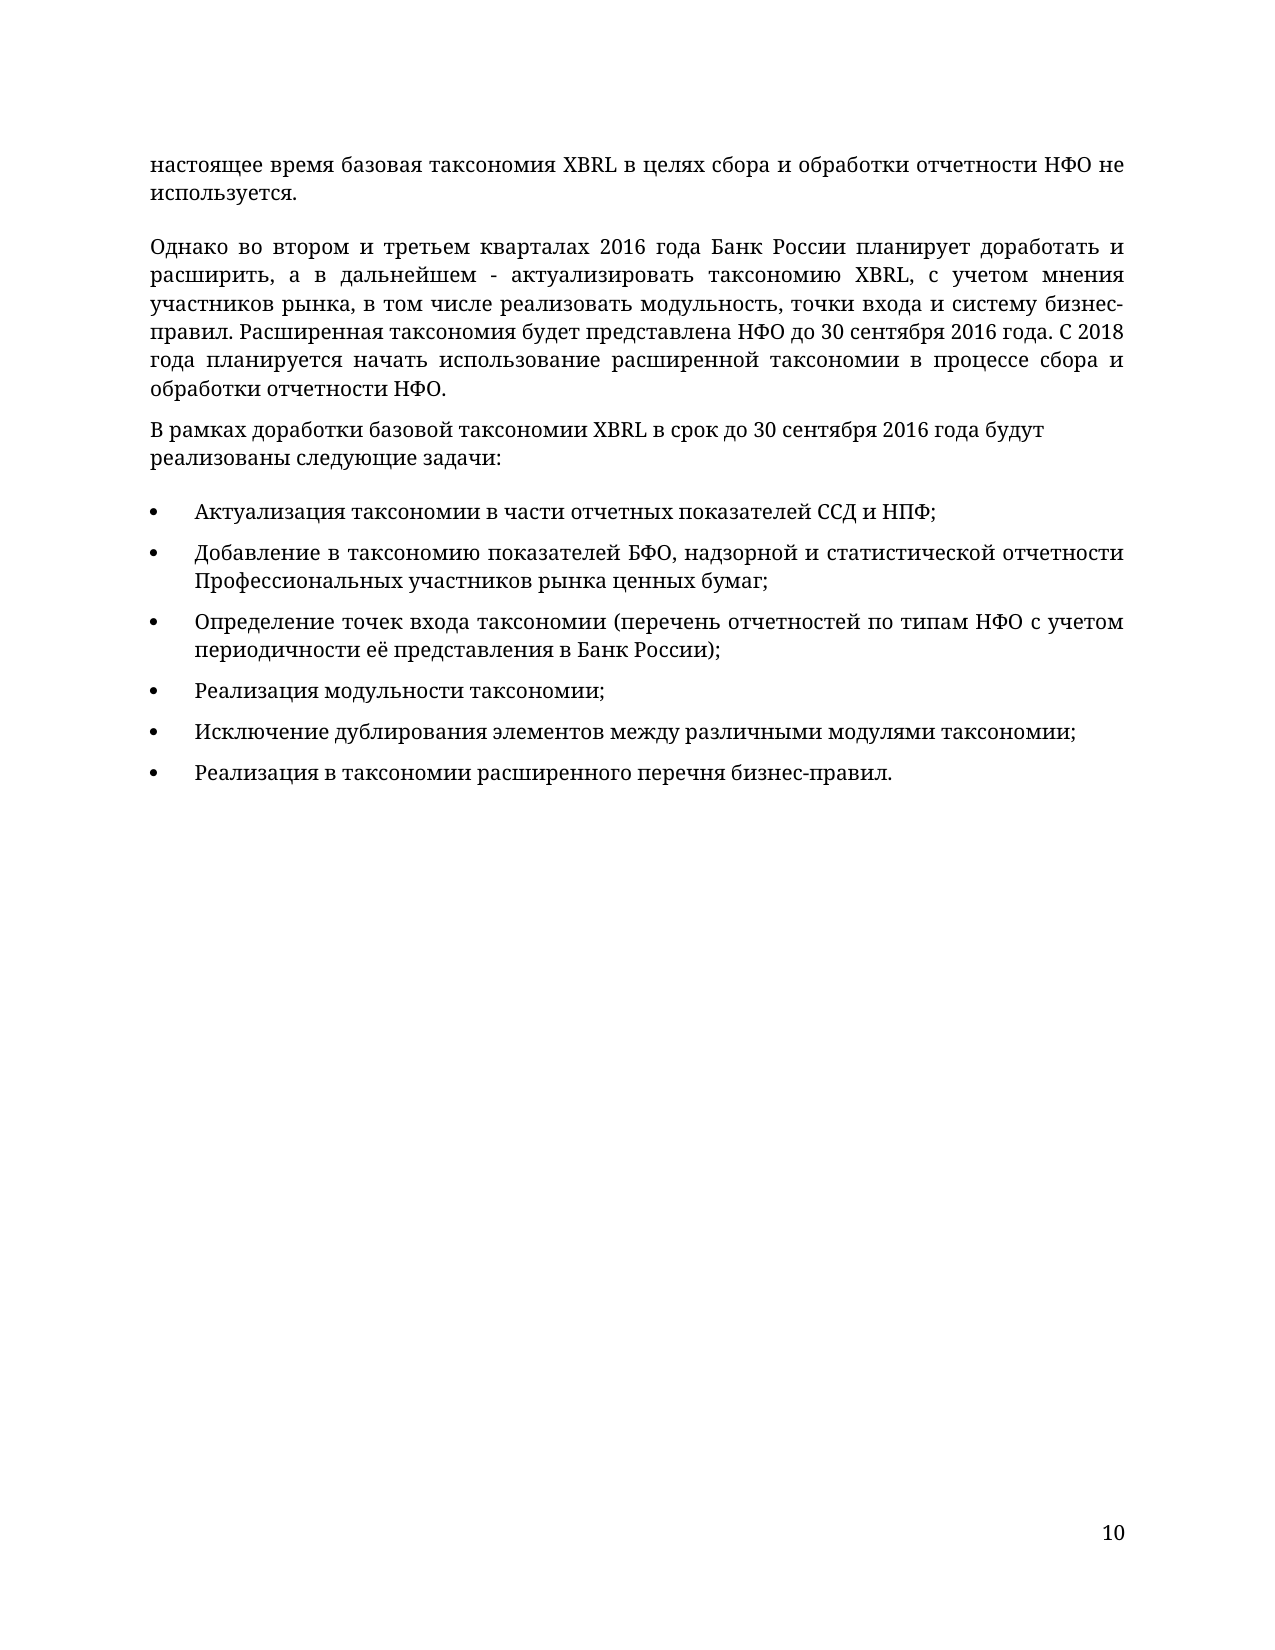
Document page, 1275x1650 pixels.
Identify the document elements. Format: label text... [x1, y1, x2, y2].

list Актуализация таксономии в части отчетных показателей ССД и НПФ; [150, 497, 1125, 525]
list Реализация модульности таксономии; [150, 677, 1125, 705]
list Исключение дублирования элементов между различными модулями таксономии; [150, 717, 1125, 746]
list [150, 150, 1125, 207]
list Определение точек входа таксономии (перечень отчетностей по типам НФО с учетом периодичности её представления в Банк России); [150, 607, 1125, 664]
text Однако во втором и третьем кварталах 2016 года Банк России планирует доработать и расширить, а в дальнейшем - актуализировать таксономию XBRL, с учетом мнения участников рынка, в том числе реализовать модульность, точки входа и систему бизнес-правил. Расширенная таксономия будет представлена НФО до 30 сентября 2016 года. С 2018 года планируется начать использование расширенной таксономии в процессе сбора и обработки отчетности НФО. [150, 232, 1125, 402]
list Реализация в таксономии расширенного перечня бизнес-правил. [150, 758, 1125, 787]
list Добавление в таксономию показателей БФО, надзорной и статистической отчетности Профессиональных участников рынка ценных бумаг; [150, 538, 1125, 595]
text В рамках доработки базовой таксономии XBRL в срок до 30 сентября 2016 года будут реализованы следующие задачи: [150, 415, 1125, 472]
